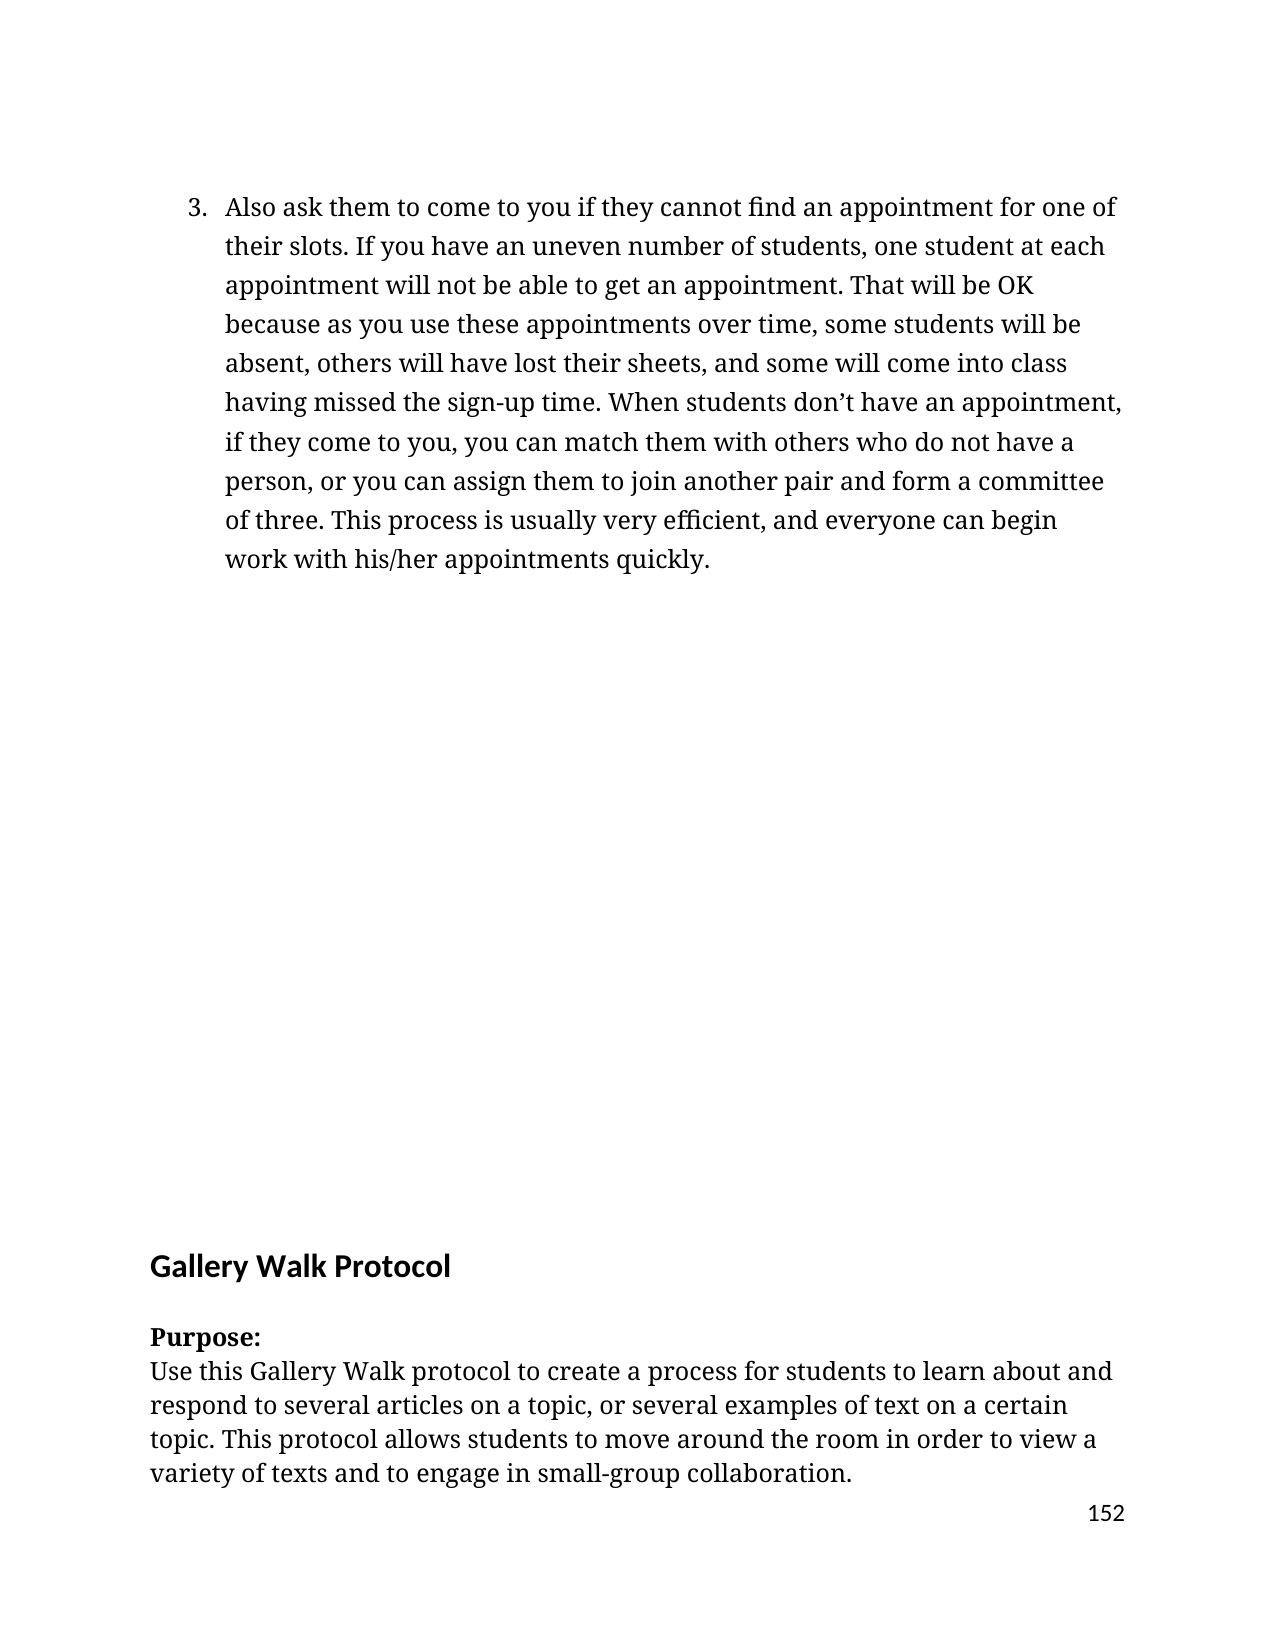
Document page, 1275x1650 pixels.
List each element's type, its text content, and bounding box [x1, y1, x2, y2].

text Gallery Walk Protocol [150, 1244, 1125, 1285]
subtitle Purpose: [150, 1319, 1125, 1353]
text Use this Gallery Walk protocol to create a process for students to learn about and respond to several articles on a topic, or several examples of text on a certain topic. This protocol allows students to move around the room in order to view a variety of texts and to engage in small-group collaboration. [150, 1353, 1125, 1490]
list Also ask them to come to you if they cannot find an appointment for one of their slots. If you have an uneven number of students, one student at each appointment will not be able to get an appointment. That will be OK because as you use these appointments over time, some students will be absent, others will have lost their sheets, and some will come into class having missed the sign-up time. When students don’t have an appointment, if they come to you, you can match them with others who do not have a person, or you can assign them to join another pair and form a committee of three. This process is usually very efficient, and everyone can begin work with his/her appointments quickly. [187, 189, 1125, 576]
